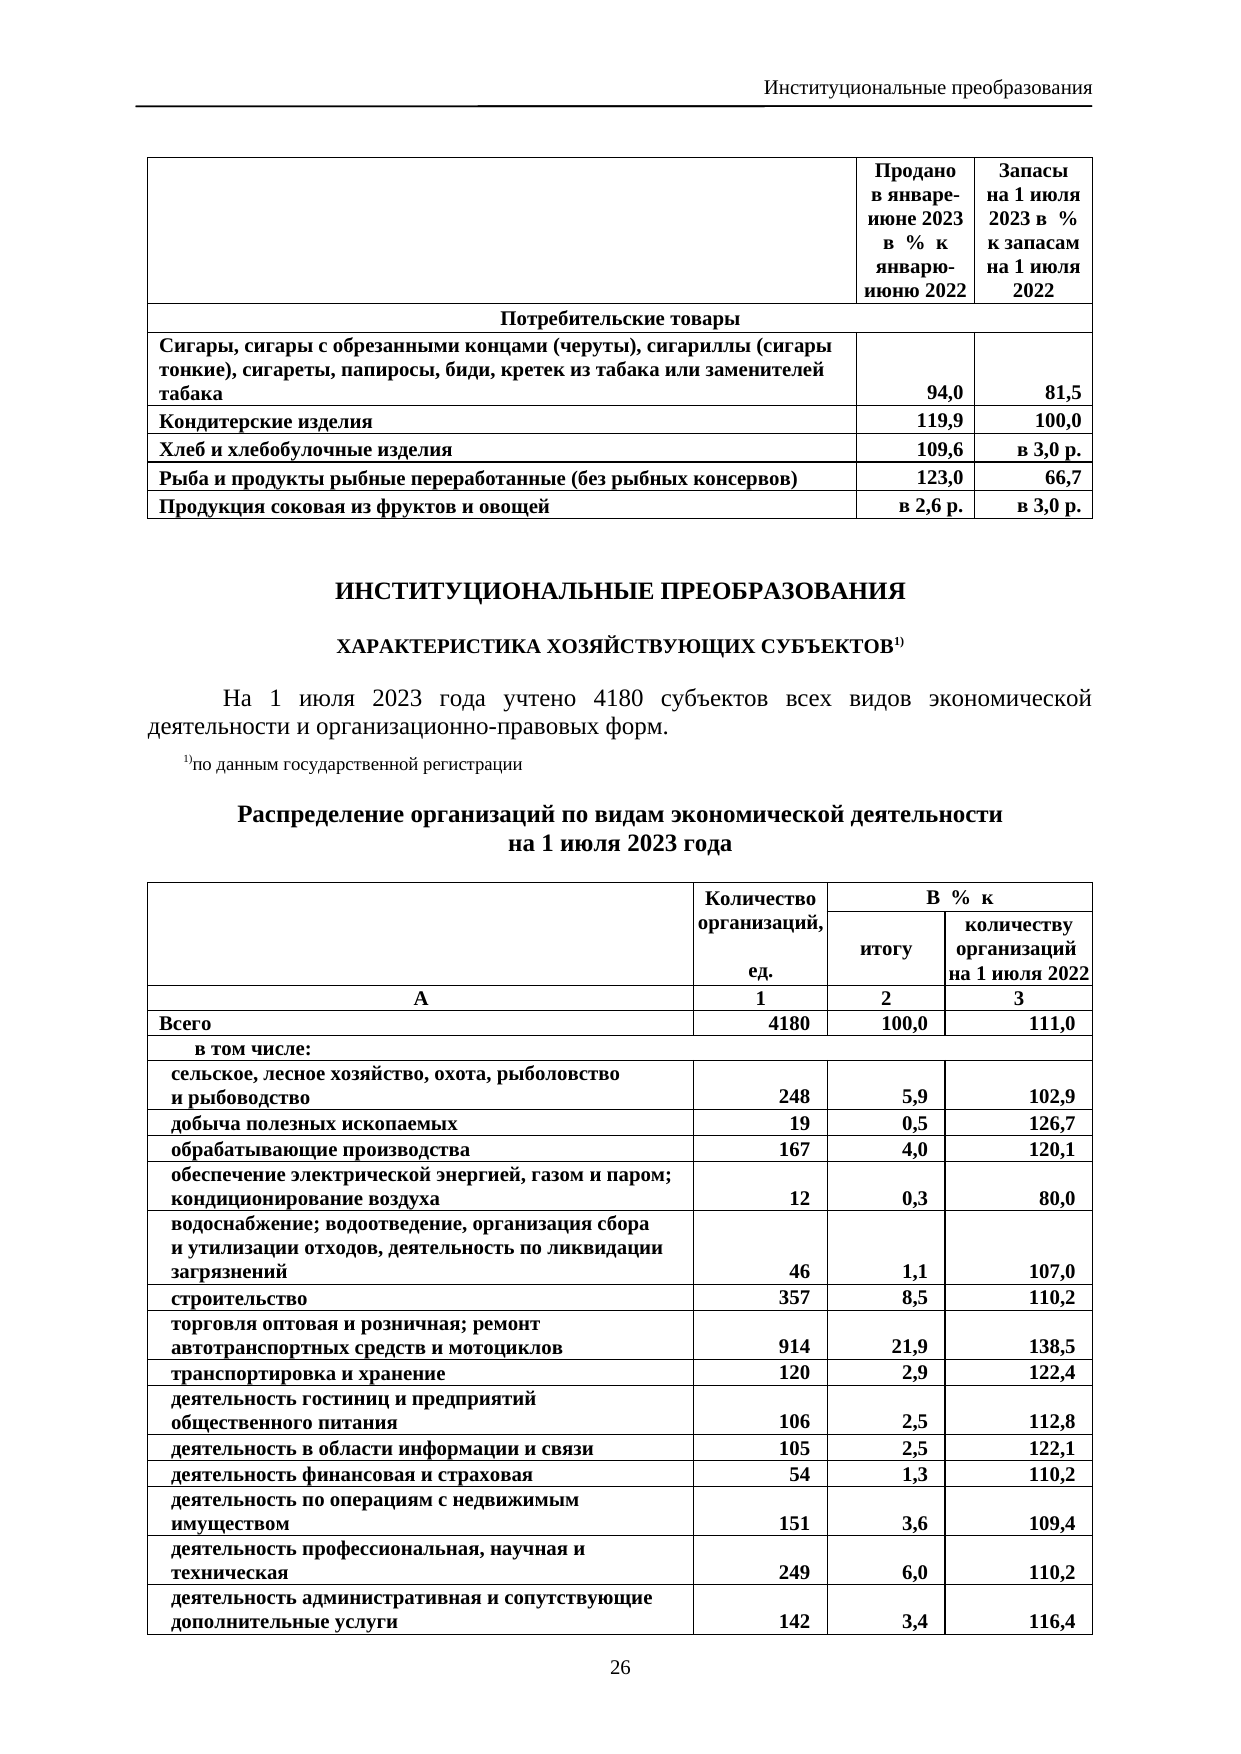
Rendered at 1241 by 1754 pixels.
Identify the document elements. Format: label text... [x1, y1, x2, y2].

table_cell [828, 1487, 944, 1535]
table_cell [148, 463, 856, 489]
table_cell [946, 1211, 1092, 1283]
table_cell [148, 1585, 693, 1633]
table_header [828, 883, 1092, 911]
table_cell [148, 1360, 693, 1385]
text ИНСТИТУЦИОНАЛЬНЫЕ ПРЕОБРАЗОВАНИЯ [148, 576, 1092, 605]
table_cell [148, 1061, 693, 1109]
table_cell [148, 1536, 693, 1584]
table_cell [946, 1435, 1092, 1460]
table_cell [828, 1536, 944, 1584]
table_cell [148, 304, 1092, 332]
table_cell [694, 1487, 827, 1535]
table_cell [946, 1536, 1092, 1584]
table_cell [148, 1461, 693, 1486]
text На 1 июля 2023 года учтено 4180 субъектов всех видов экономической деятельности и организационно-правовых форм. [148, 683, 1092, 740]
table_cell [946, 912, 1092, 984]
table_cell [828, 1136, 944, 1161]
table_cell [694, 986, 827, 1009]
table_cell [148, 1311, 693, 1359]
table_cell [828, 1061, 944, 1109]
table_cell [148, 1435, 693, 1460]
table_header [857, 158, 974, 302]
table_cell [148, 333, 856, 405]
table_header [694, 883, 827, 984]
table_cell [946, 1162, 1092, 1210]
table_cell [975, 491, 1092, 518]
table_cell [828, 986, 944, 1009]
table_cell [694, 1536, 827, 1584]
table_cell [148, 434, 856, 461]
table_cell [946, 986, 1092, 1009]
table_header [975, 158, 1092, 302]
text ХАРАКТЕРИСТИКА ХОЗЯЙСТВУЮЩИХ СУБЪЕКТОВ1) [148, 634, 1092, 658]
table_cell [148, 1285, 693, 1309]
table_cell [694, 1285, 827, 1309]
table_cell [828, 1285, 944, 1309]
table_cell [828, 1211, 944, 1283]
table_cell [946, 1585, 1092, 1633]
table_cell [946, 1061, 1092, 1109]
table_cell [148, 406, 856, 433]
text Распределение организаций по видам экономической деятельности на 1 июля 2023 года [148, 799, 1092, 857]
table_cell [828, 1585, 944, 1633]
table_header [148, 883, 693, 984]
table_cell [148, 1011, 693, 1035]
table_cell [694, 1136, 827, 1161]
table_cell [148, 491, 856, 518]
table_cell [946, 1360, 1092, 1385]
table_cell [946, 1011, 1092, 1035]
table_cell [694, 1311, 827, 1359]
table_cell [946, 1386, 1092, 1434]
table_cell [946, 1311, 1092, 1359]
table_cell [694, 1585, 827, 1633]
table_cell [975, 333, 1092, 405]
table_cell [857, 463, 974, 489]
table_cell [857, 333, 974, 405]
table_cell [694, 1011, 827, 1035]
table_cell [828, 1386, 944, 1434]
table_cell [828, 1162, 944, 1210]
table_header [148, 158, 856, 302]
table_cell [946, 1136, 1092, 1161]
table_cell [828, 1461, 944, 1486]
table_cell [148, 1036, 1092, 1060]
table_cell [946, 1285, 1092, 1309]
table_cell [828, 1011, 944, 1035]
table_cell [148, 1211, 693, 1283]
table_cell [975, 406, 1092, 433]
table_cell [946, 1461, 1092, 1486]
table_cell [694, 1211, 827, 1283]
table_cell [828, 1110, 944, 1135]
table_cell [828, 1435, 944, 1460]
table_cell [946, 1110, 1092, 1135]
text 1)по данным государственной регистрации [183, 753, 1092, 774]
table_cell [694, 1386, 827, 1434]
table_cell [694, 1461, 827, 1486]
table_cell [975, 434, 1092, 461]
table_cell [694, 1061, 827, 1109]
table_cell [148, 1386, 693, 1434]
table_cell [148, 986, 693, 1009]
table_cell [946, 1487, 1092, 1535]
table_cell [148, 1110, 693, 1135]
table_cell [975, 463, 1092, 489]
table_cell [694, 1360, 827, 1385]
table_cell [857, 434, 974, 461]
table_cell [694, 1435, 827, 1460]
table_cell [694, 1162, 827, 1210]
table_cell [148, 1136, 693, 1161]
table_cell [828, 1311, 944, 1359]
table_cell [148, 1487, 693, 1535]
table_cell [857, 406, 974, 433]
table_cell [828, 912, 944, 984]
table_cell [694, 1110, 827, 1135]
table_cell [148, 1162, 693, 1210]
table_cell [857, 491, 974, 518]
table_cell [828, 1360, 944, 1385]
